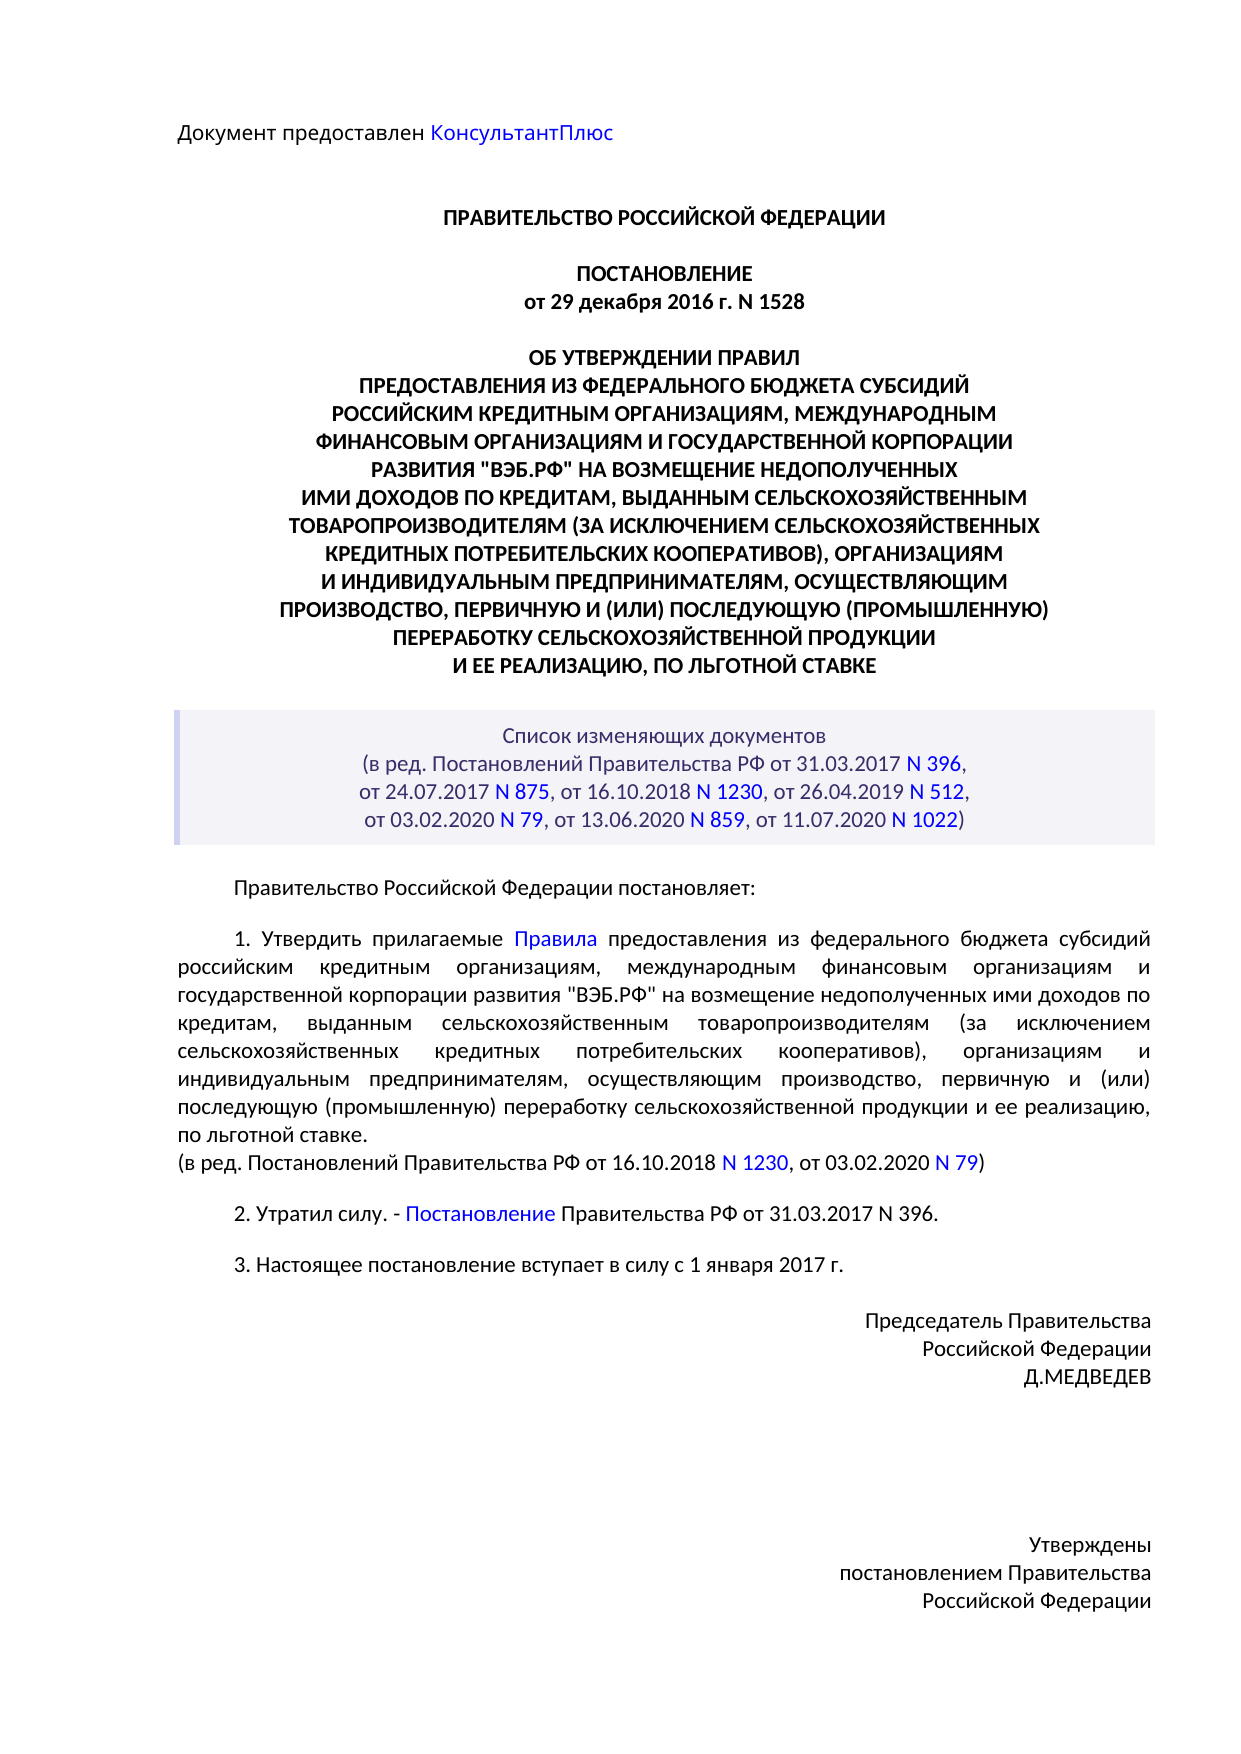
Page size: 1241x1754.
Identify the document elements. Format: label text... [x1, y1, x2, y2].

title ИМИ ДОХОДОВ ПО КРЕДИТАМ, ВЫДАННЫМ СЕЛЬСКОХОЗЯЙСТВЕННЫМ [177, 483, 1152, 511]
text Утверждены [177, 1531, 1152, 1558]
text Российской Федерации [177, 1587, 1152, 1614]
title ПОСТАНОВЛЕНИЕ [177, 259, 1152, 287]
title РОССИЙСКИМ КРЕДИТНЫМ ОРГАНИЗАЦИЯМ, МЕЖДУНАРОДНЫМ [177, 399, 1152, 427]
text Д.МЕДВЕДЕВ [177, 1362, 1152, 1390]
text Председатель Правительства [177, 1306, 1152, 1334]
title РАЗВИТИЯ "ВЭБ.РФ" НА ВОЗМЕЩЕНИЕ НЕДОПОЛУЧЕННЫХ [177, 455, 1152, 483]
title ПРОИЗВОДСТВО, ПЕРВИЧНУЮ И (ИЛИ) ПОСЛЕДУЮЩУЮ (ПРОМЫШЛЕННУЮ) [177, 595, 1152, 623]
title И ИНДИВИДУАЛЬНЫМ ПРЕДПРИНИМАТЕЛЯМ, ОСУЩЕСТВЛЯЮЩИМ [177, 567, 1152, 595]
text постановлением Правительства [177, 1558, 1152, 1587]
title ПРАВИТЕЛЬСТВО РОССИЙСКОЙ ФЕДЕРАЦИИ [177, 203, 1152, 231]
title ПРЕДОСТАВЛЕНИЯ ИЗ ФЕДЕРАЛЬНОГО БЮДЖЕТА СУБСИДИЙ [177, 371, 1152, 399]
text Правительство Российской Федерации постановляет: [177, 873, 1152, 901]
table_header Список изменяющих документов (в ред. Постановлений Правительства РФ от 31.03.2017 N 396, от 24.07.2017 N 875, от 16.10.2018 N 1230, от 26.04.2019 N 512, от 03.02.2020 N 79, от 13.06.2020 N 859, от 11.07.2020 N 1022) [180, 710, 1149, 845]
title ОБ УТВЕРЖДЕНИИ ПРАВИЛ [177, 343, 1152, 371]
text 2. Утратил силу. - Постановление Правительства РФ от 31.03.2017 N 396. [177, 1199, 1152, 1227]
text 3. Настоящее постановление вступает в силу с 1 января 2017 г. [177, 1250, 1152, 1278]
title Документ предоставлен КонсультантПлюс [177, 118, 1152, 175]
text (в ред. Постановлений Правительства РФ от 16.10.2018 N 1230, от 03.02.2020 N 79) [177, 1148, 1152, 1176]
title КРЕДИТНЫХ ПОТРЕБИТЕЛЬСКИХ КООПЕРАТИВОВ), ОРГАНИЗАЦИЯМ [177, 539, 1152, 567]
text Российской Федерации [177, 1334, 1152, 1362]
title ПЕРЕРАБОТКУ СЕЛЬСКОХОЗЯЙСТВЕННОЙ ПРОДУКЦИИ [177, 623, 1152, 651]
title ФИНАНСОВЫМ ОРГАНИЗАЦИЯМ И ГОСУДАРСТВЕННОЙ КОРПОРАЦИИ [177, 427, 1152, 455]
title И ЕЕ РЕАЛИЗАЦИЮ, ПО ЛЬГОТНОЙ СТАВКЕ [177, 651, 1152, 679]
title от 29 декабря 2016 г. N 1528 [177, 287, 1152, 315]
text 1. Утвердить прилагаемые Правила предоставления из федерального бюджета субсидий российским кредитным организациям, международным финансовым организациям и государственной корпорации развития "ВЭБ.РФ" на возмещение недополученных ими доходов по кредитам, выданным сельскохозяйственным товаропроизводителям (за исключением сельскохозяйственных кредитных потребительских кооперативов), организациям и индивидуальным предпринимателям, осуществляющим производство, первичную и (или) последующую (промышленную) переработку сельскохозяйственной продукции и ее реализацию, по льготной ставке. [177, 924, 1152, 1148]
title ТОВАРОПРОИЗВОДИТЕЛЯМ (ЗА ИСКЛЮЧЕНИЕМ СЕЛЬСКОХОЗЯЙСТВЕННЫХ [177, 511, 1152, 539]
